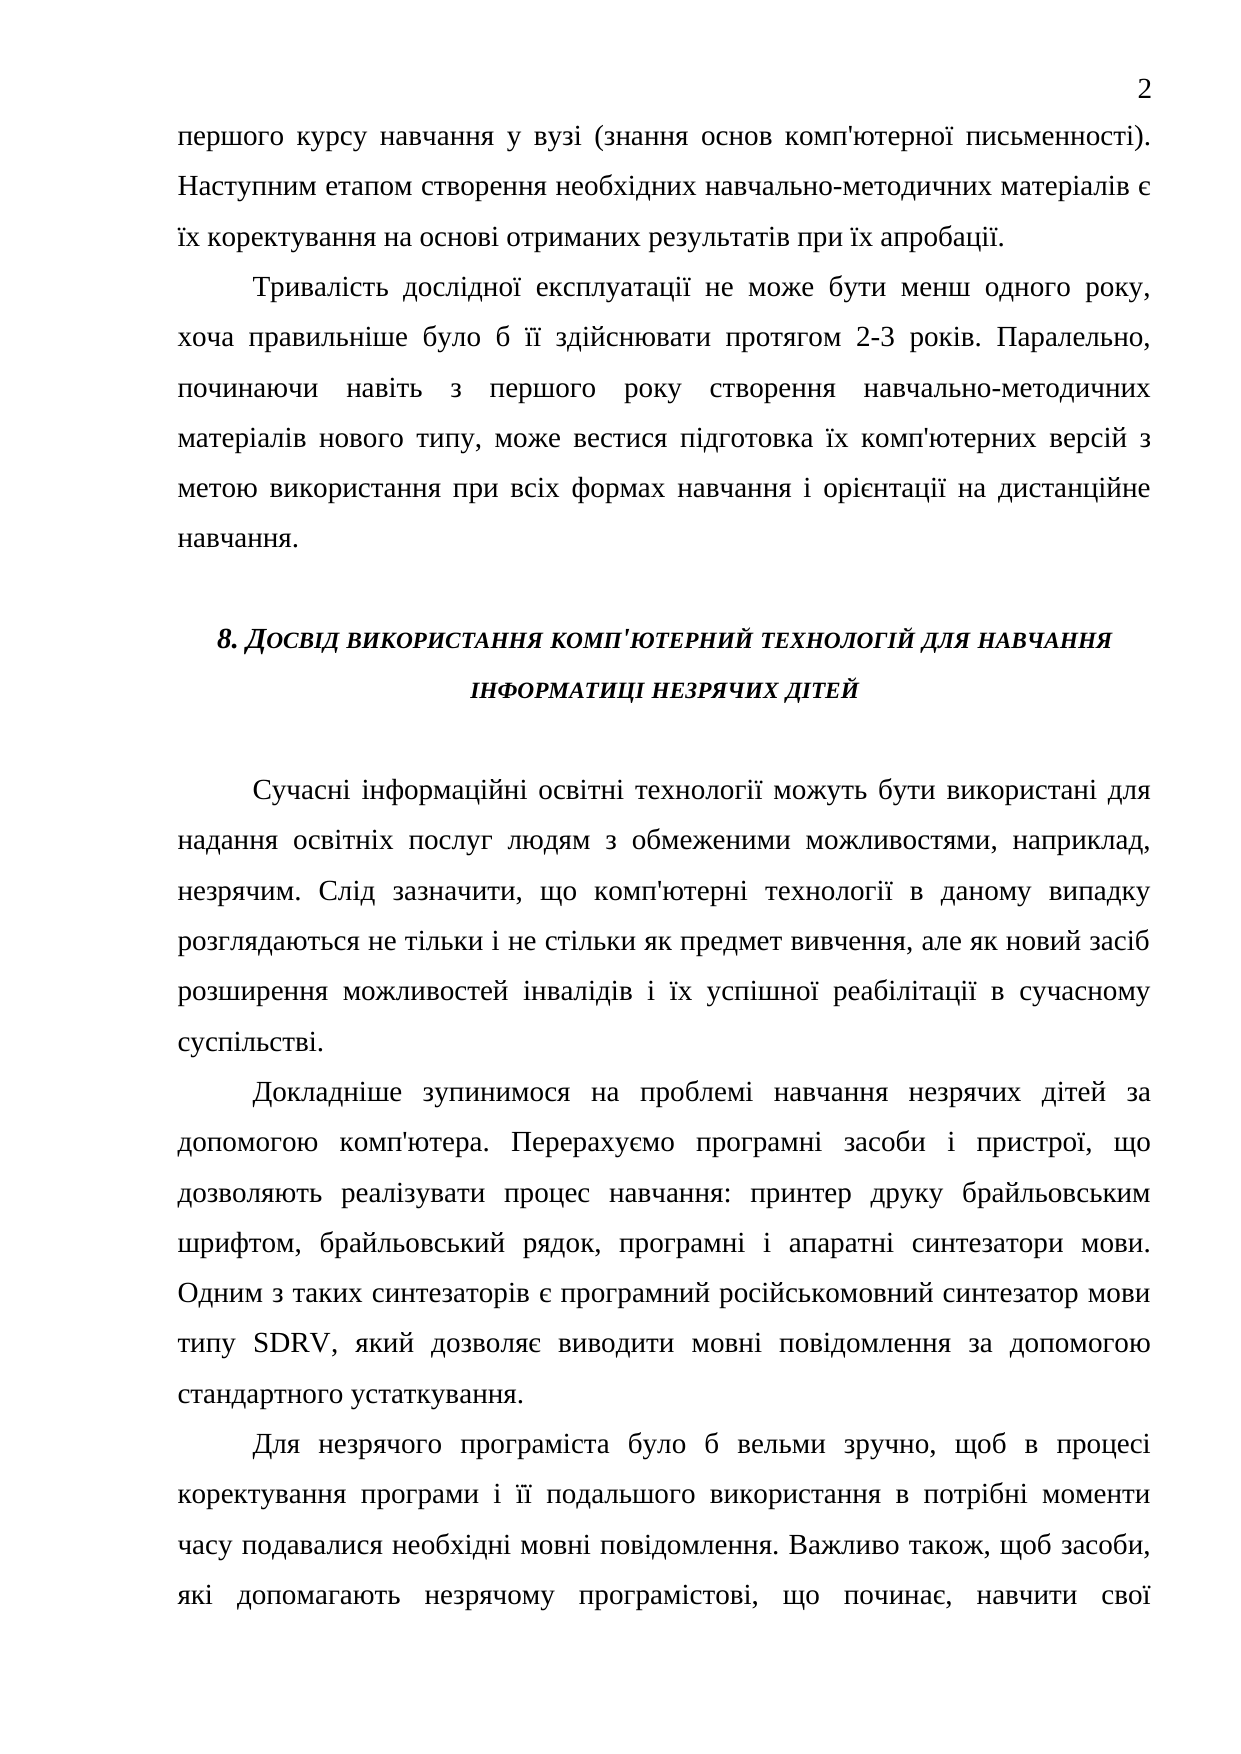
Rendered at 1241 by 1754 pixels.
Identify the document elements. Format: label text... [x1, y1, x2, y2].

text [177, 118, 1152, 252]
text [177, 1426, 1152, 1611]
subtitle 8. Досвід використання комп'ютерний технологій для навчання інформатиці незрячих дітей [177, 621, 1152, 705]
text Докладніше зупинимося на проблемі навчання незрячих дітей за допомогою комп'ютера. Перерахуємо програмні засоби і пристрої, що дозволяють реалізувати процес навчання: принтер друку брайльовським шрифтом, брайльовський рядок, програмні і апаратні синтезатори мови. Одним з таких синтезаторів є програмний російськомовний синтезатор мови типу SDRV, який дозволяє виводити мовні повідомлення за допомогою стандартного устаткування. [177, 1074, 1152, 1409]
text Сучасні інформаційні освітні технології можуть бути використані для надання освітніх послуг людям з обмеженими можливостями, наприклад, незрячим. Слід зазначити, що комп'ютерні технології в даному випадку розглядаються не тільки і не стільки як предмет вивчення, але як новий засіб розширення можливостей інвалідів і їх успішної реабілітації в сучасному суспільстві. [177, 772, 1152, 1057]
text Тривалість дослідної експлуатації не може бути менш одного року, хоча правильніше було б її здійснювати протягом 2-3 років. Паралельно, починаючи навіть з першого року створення навчально-методичних матеріалів нового типу, може вестися підготовка їх комп'ютерних версій з метою використання при всіх формах навчання і орієнтації на дистанційне навчання. [177, 269, 1152, 554]
